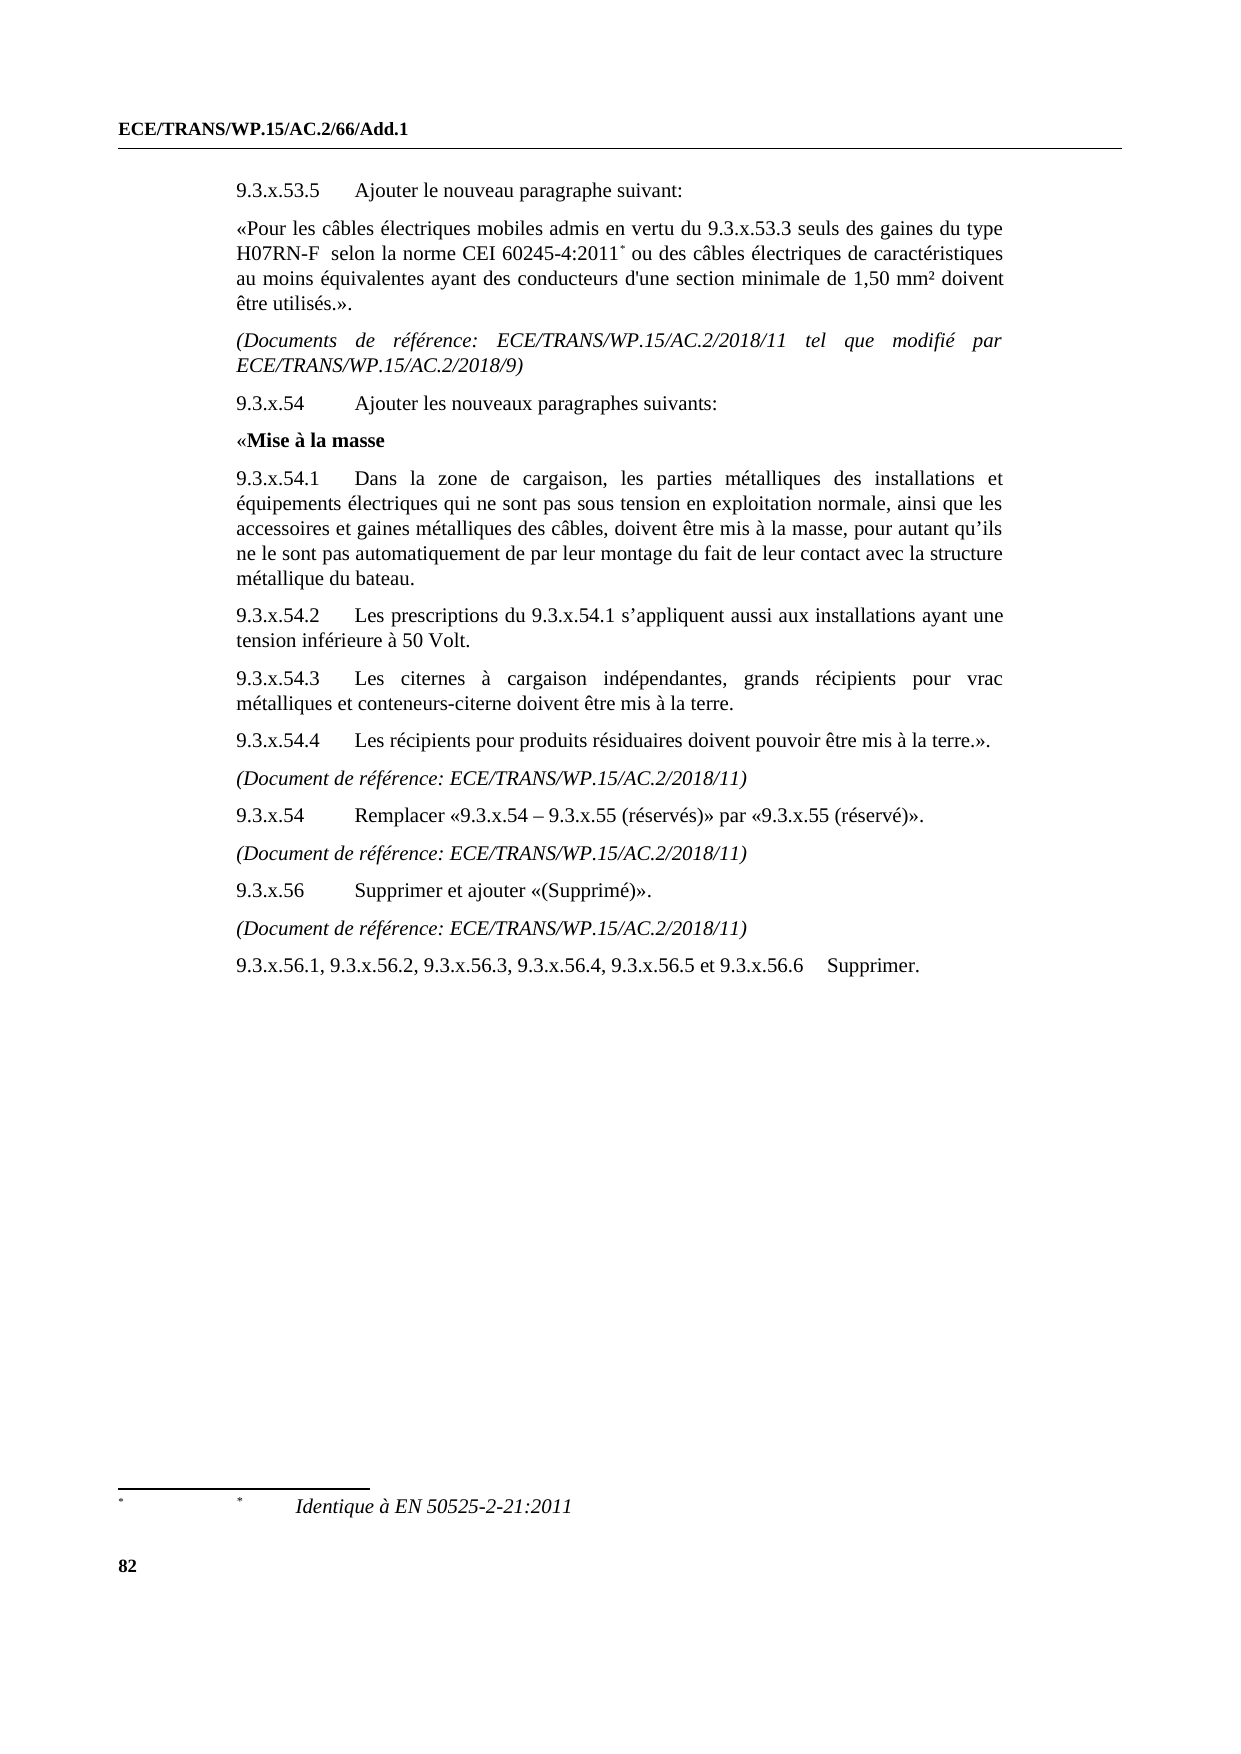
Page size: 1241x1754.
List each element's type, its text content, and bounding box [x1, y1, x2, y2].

text 9.3.x.54.2 Les prescriptions du 9.3.x.54.1 s’appliquent aussi aux installations ayant une tension inférieure à 50 Volt. [236, 602, 1004, 652]
text 9.3.x.54.1 Dans la zone de cargaison, les parties métalliques des installations et équipements électriques qui ne sont pas sous tension en exploitation normale, ainsi que les accessoires et gaines métalliques des câbles, doivent être mis à la masse, pour autant qu’ils ne le sont pas automatiquement de par leur montage du fait de leur contact avec la structure métallique du bateau. [236, 465, 1004, 590]
text 9.3.x.56 Supprimer et ajouter «(Supprimé)». [236, 877, 1004, 902]
text (Document de référence: ECE/TRANS/WP.15/AC.2/2018/11) [236, 840, 1004, 865]
text «Pour les câbles électriques mobiles admis en vertu du 9.3.x.53.3 seuls des gaines du type H07RN-F selon la norme CEI 60245-4:2011* ou des câbles électriques de caractéristiques au moins équivalentes ayant des conducteurs d'une section minimale de 1,50 mm² doivent être utilisés.». [236, 215, 1004, 315]
text (Document de référence: ECE/TRANS/WP.15/AC.2/2018/11) [236, 765, 1004, 790]
text «Mise à la masse [236, 427, 1004, 452]
text 9.3.x.54.3 Les citernes à cargaison indépendantes, grands récipients pour vrac métalliques et conteneurs-citerne doivent être mis à la terre. [236, 665, 1004, 715]
text (Documents de référence: ECE/TRANS/WP.15/AC.2/2018/11 tel que modifié par ECE/TRANS/WP.15/AC.2/2018/9) [236, 327, 1004, 377]
text 9.3.x.53.5 Ajouter le nouveau paragraphe suivant: [236, 177, 1004, 202]
text 9.3.x.54.4 Les récipients pour produits résiduaires doivent pouvoir être mis à la terre.». [236, 727, 1004, 752]
text 9.3.x.54 Remplacer «9.3.x.54 – 9.3.x.55 (réservés)» par «9.3.x.55 (réservé)». [236, 802, 1004, 827]
text 9.3.x.56.1, 9.3.x.56.2, 9.3.x.56.3, 9.3.x.56.4, 9.3.x.56.5 et 9.3.x.56.6 Supprimer. [236, 952, 1004, 977]
text (Document de référence: ECE/TRANS/WP.15/AC.2/2018/11) [236, 915, 1004, 940]
text 9.3.x.54 Ajouter les nouveaux paragraphes suivants: [236, 390, 1004, 415]
